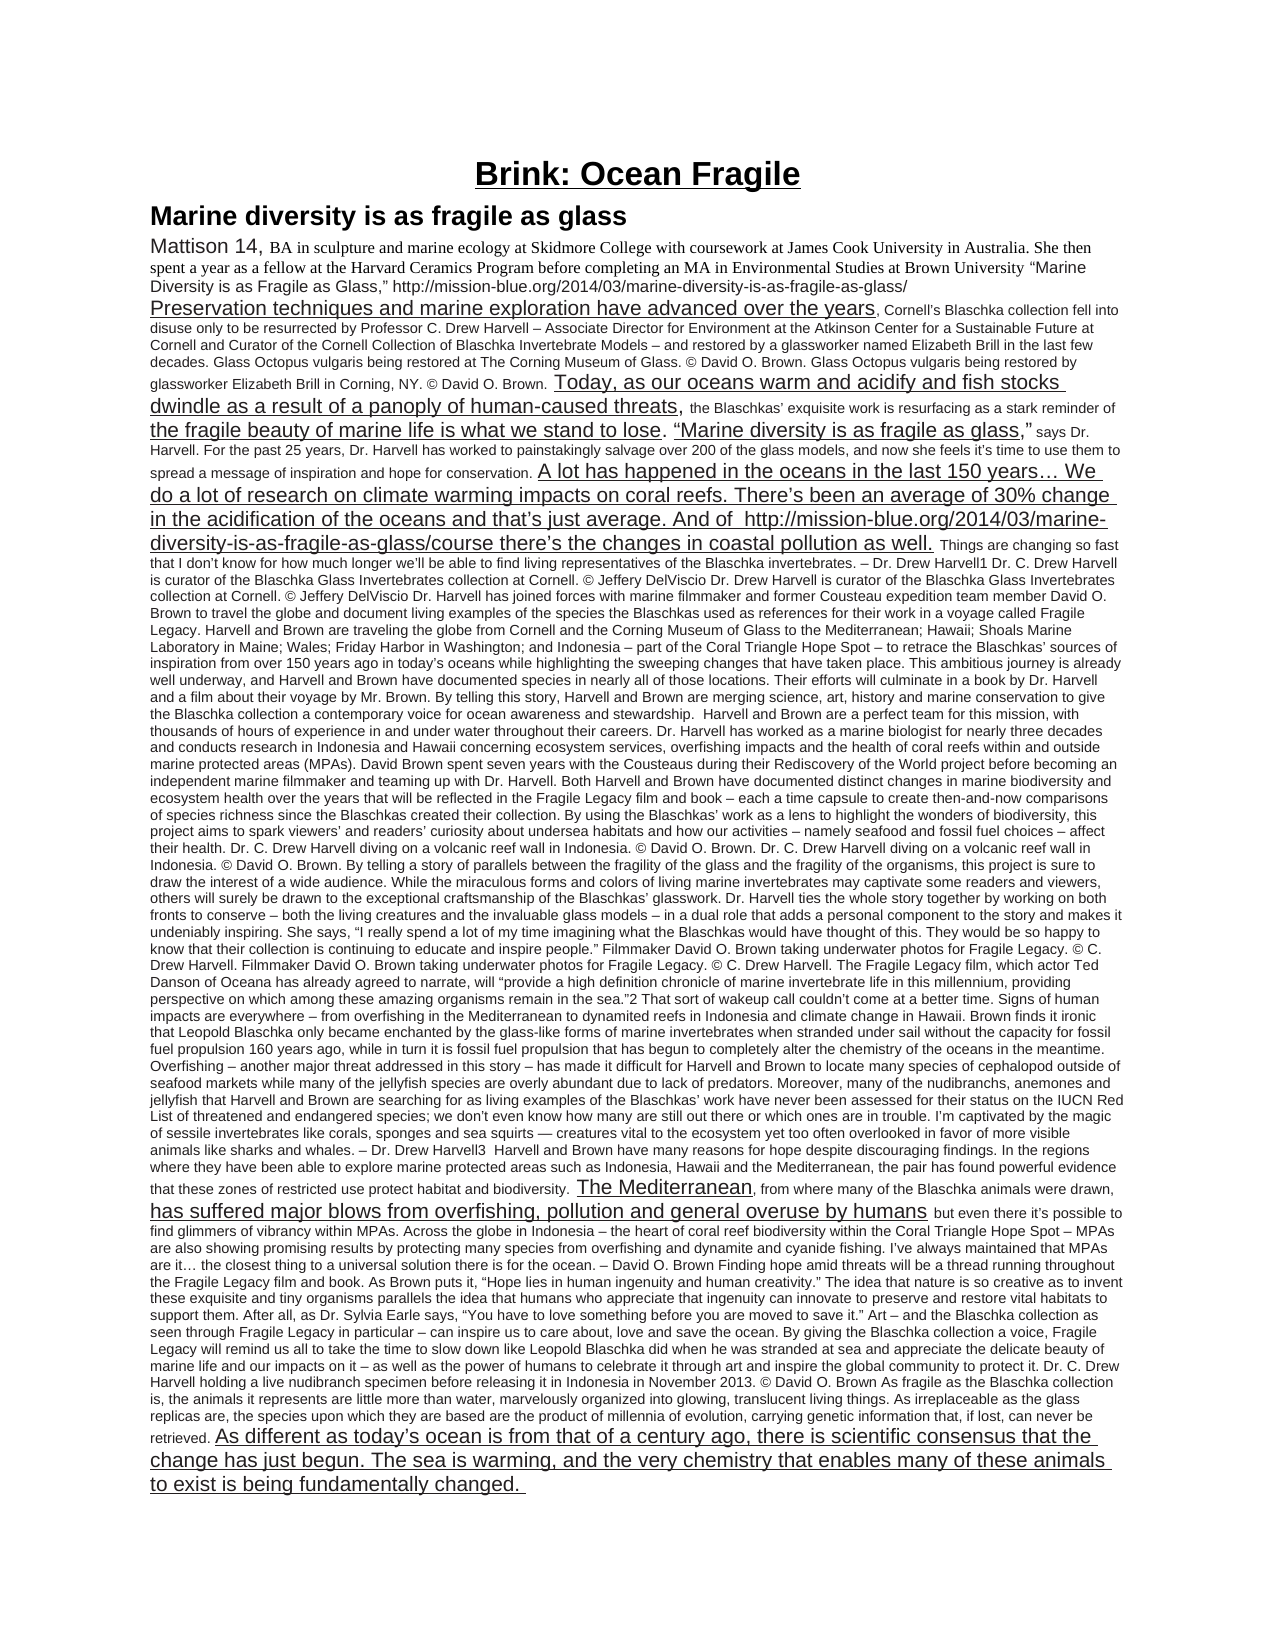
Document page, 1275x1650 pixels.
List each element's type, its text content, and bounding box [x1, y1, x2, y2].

text Mattison 14, BA in sculpture and marine ecology at Skidmore College with coursework at James Cook University in Australia. She then spent a year as a fellow at the Harvard Ceramics Program before completing an MA in Environmental Studies at Brown University “Marine Diversity is as Fragile as Glass,” http://mission-blue.org/2014/03/marine-diversity-is-as-fragile-as-glass/ [150, 233, 1125, 296]
subtitle Marine diversity is as fragile as glass [150, 200, 1125, 231]
subtitle Brink: Ocean Fragile [150, 154, 1125, 193]
text Preservation techniques and marine exploration have advanced over the years, Cornell’s Blaschka collection fell into disuse only to be resurrected by Professor C. Drew Harvell – Associate Director for Environment at the Atkinson Center for a Sustainable Future at Cornell and Curator of the Cornell Collection of Blaschka Invertebrate Models – and restored by a glassworker named Elizabeth Brill in the last few decades. Glass Octopus vulgaris being restored at The Corning Museum of Glass. © David O. Brown. Glass Octopus vulgaris being restored by glassworker Elizabeth Brill in Corning, NY. © David O. Brown. Today, as our oceans warm and acidify and fish stocks dwindle as a result of a panoply of human-caused threats, the Blaschkas’ exquisite work is resurfacing as a stark reminder of the fragile beauty of marine life is what we stand to lose. “Marine diversity is as fragile as glass,” says Dr. Harvell. For the past 25 years, Dr. Harvell has worked to painstakingly salvage over 200 of the glass models, and now she feels it’s time to use them to spread a message of inspiration and hope for conservation. A lot has happened in the oceans in the last 150 years… We do a lot of research on climate warming impacts on coral reefs. There’s been an average of 30% change in the acidification of the oceans and that’s just average. And of http://mission-blue.org/2014/03/marine-diversity-is-as-fragile-as-glass/course there’s the changes in coastal pollution as well. Things are changing so fast that I don’t know for how much longer we’ll be able to find living representatives of the Blaschka invertebrates. – Dr. Drew Harvell1 Dr. C. Drew Harvell is curator of the Blaschka Glass Invertebrates collection at Cornell. © Jeffery DelViscio Dr. Drew Harvell is curator of the Blaschka Glass Invertebrates collection at Cornell. © Jeffery DelViscio Dr. Harvell has joined forces with marine filmmaker and former Cousteau expedition team member David O. Brown to travel the globe and document living examples of the species the Blaschkas used as references for their work in a voyage called Fragile Legacy. Harvell and Brown are traveling the globe from Cornell and the Corning Museum of Glass to the Mediterranean; Hawaii; Shoals Marine Laboratory in Maine; Wales; Friday Harbor in Washington; and Indonesia – part of the Coral Triangle Hope Spot – to retrace the Blaschkas’ sources of inspiration from over 150 years ago in today’s oceans while highlighting the sweeping changes that have taken place. This ambitious journey is already well underway, and Harvell and Brown have documented species in nearly all of those locations. Their efforts will culminate in a book by Dr. Harvell and a film about their voyage by Mr. Brown. By telling this story, Harvell and Brown are merging science, art, history and marine conservation to give the Blaschka collection a contemporary voice for ocean awareness and stewardship. Harvell and Brown are a perfect team for this mission, with thousands of hours of experience in and under water throughout their careers. Dr. Harvell has worked as a marine biologist for nearly three decades and conducts research in Indonesia and Hawaii concerning ecosystem services, overfishing impacts and the health of coral reefs within and outside marine protected areas (MPAs). David Brown spent seven years with the Cousteaus during their Rediscovery of the World project before becoming an independent marine filmmaker and teaming up with Dr. Harvell. Both Harvell and Brown have documented distinct changes in marine biodiversity and ecosystem health over the years that will be reflected in the Fragile Legacy film and book – each a time capsule to create then-and-now comparisons of species richness since the Blaschkas created their collection. By using the Blaschkas’ work as a lens to highlight the wonders of biodiversity, this project aims to spark viewers’ and readers’ curiosity about undersea habitats and how our activities – namely seafood and fossil fuel choices – affect their health. Dr. C. Drew Harvell diving on a volcanic reef wall in Indonesia. © David O. Brown. Dr. C. Drew Harvell diving on a volcanic reef wall in Indonesia. © David O. Brown. By telling a story of parallels between the fragility of the glass and the fragility of the organisms, this project is sure to draw the interest of a wide audience. While the miraculous forms and colors of living marine invertebrates may captivate some readers and viewers, others will surely be drawn to the exceptional craftsmanship of the Blaschkas’ glasswork. Dr. Harvell ties the whole story together by working on both fronts to conserve – both the living creatures and the invaluable glass models – in a dual role that adds a personal component to the story and makes it undeniably inspiring. She says, “I really spend a lot of my time imagining what the Blaschkas would have thought of this. They would be so happy to know that their collection is continuing to educate and inspire people.” Filmmaker David O. Brown taking underwater photos for Fragile Legacy. © C. Drew Harvell. Filmmaker David O. Brown taking underwater photos for Fragile Legacy. © C. Drew Harvell. The Fragile Legacy film, which actor Ted Danson of Oceana has already agreed to narrate, will “provide a high definition chronicle of marine invertebrate life in this millennium, providing perspective on which among these amazing organisms remain in the sea.”2 That sort of wakeup call couldn’t come at a better time. Signs of human impacts are everywhere – from overfishing in the Mediterranean to dynamited reefs in Indonesia and climate change in Hawaii. Brown finds it ironic that Leopold Blaschka only became enchanted by the glass-like forms of marine invertebrates when stranded under sail without the capacity for fossil fuel propulsion 160 years ago, while in turn it is fossil fuel propulsion that has begun to completely alter the chemistry of the oceans in the meantime. Overfishing – another major threat addressed in this story – has made it difficult for Harvell and Brown to locate many species of cephalopod outside of seafood markets while many of the jellyfish species are overly abundant due to lack of predators. Moreover, many of the nudibranchs, anemones and jellyfish that Harvell and Brown are searching for as living examples of the Blaschkas’ work have never been assessed for their status on the IUCN Red List of threatened and endangered species; we don’t even know how many are still out there or which ones are in trouble. I’m captivated by the magic of sessile invertebrates like corals, sponges and sea squirts — creatures vital to the ecosystem yet too often overlooked in favor of more visible animals like sharks and whales. – Dr. Drew Harvell3 Harvell and Brown have many reasons for hope despite discouraging findings. In the regions where they have been able to explore marine protected areas such as Indonesia, Hawaii and the Mediterranean, the pair has found powerful evidence that these zones of restricted use protect habitat and biodiversity. The Mediterranean, from where many of the Blaschka animals were drawn, has suffered major blows from overfishing, pollution and general overuse by humans but even there it’s possible to find glimmers of vibrancy within MPAs. Across the globe in Indonesia – the heart of coral reef biodiversity within the Coral Triangle Hope Spot – MPAs are also showing promising results by protecting many species from overfishing and dynamite and cyanide fishing. I’ve always maintained that MPAs are it… the closest thing to a universal solution there is for the ocean. – David O. Brown Finding hope amid threats will be a thread running throughout the Fragile Legacy film and book. As Brown puts it, “Hope lies in human ingenuity and human creativity.” The idea that nature is so creative as to invent these exquisite and tiny organisms parallels the idea that humans who appreciate that ingenuity can innovate to preserve and restore vital habitats to support them. After all, as Dr. Sylvia Earle says, “You have to love something before you are moved to save it.” Art – and the Blaschka collection as seen through Fragile Legacy in particular – can inspire us to care about, love and save the ocean. By giving the Blaschka collection a voice, Fragile Legacy will remind us all to take the time to slow down like Leopold Blaschka did when he was stranded at sea and appreciate the delicate beauty of marine life and our impacts on it – as well as the power of humans to celebrate it through art and inspire the global community to protect it. Dr. C. Drew Harvell holding a live nudibranch specimen before releasing it in Indonesia in November 2013. © David O. Brown As fragile as the Blaschka collection is, the animals it represents are little more than water, marvelously organized into glowing, translucent living things. As irreplaceable as the glass replicas are, the species upon which they are based are the product of millennia of evolution, carrying genetic information that, if lost, can never be retrieved. As different as today’s ocean is from that of a century ago, there is scientific consensus that the change has just begun. The sea is warming, and the very chemistry that enables many of these animals to exist is being fundamentally changed. [150, 296, 1125, 1496]
